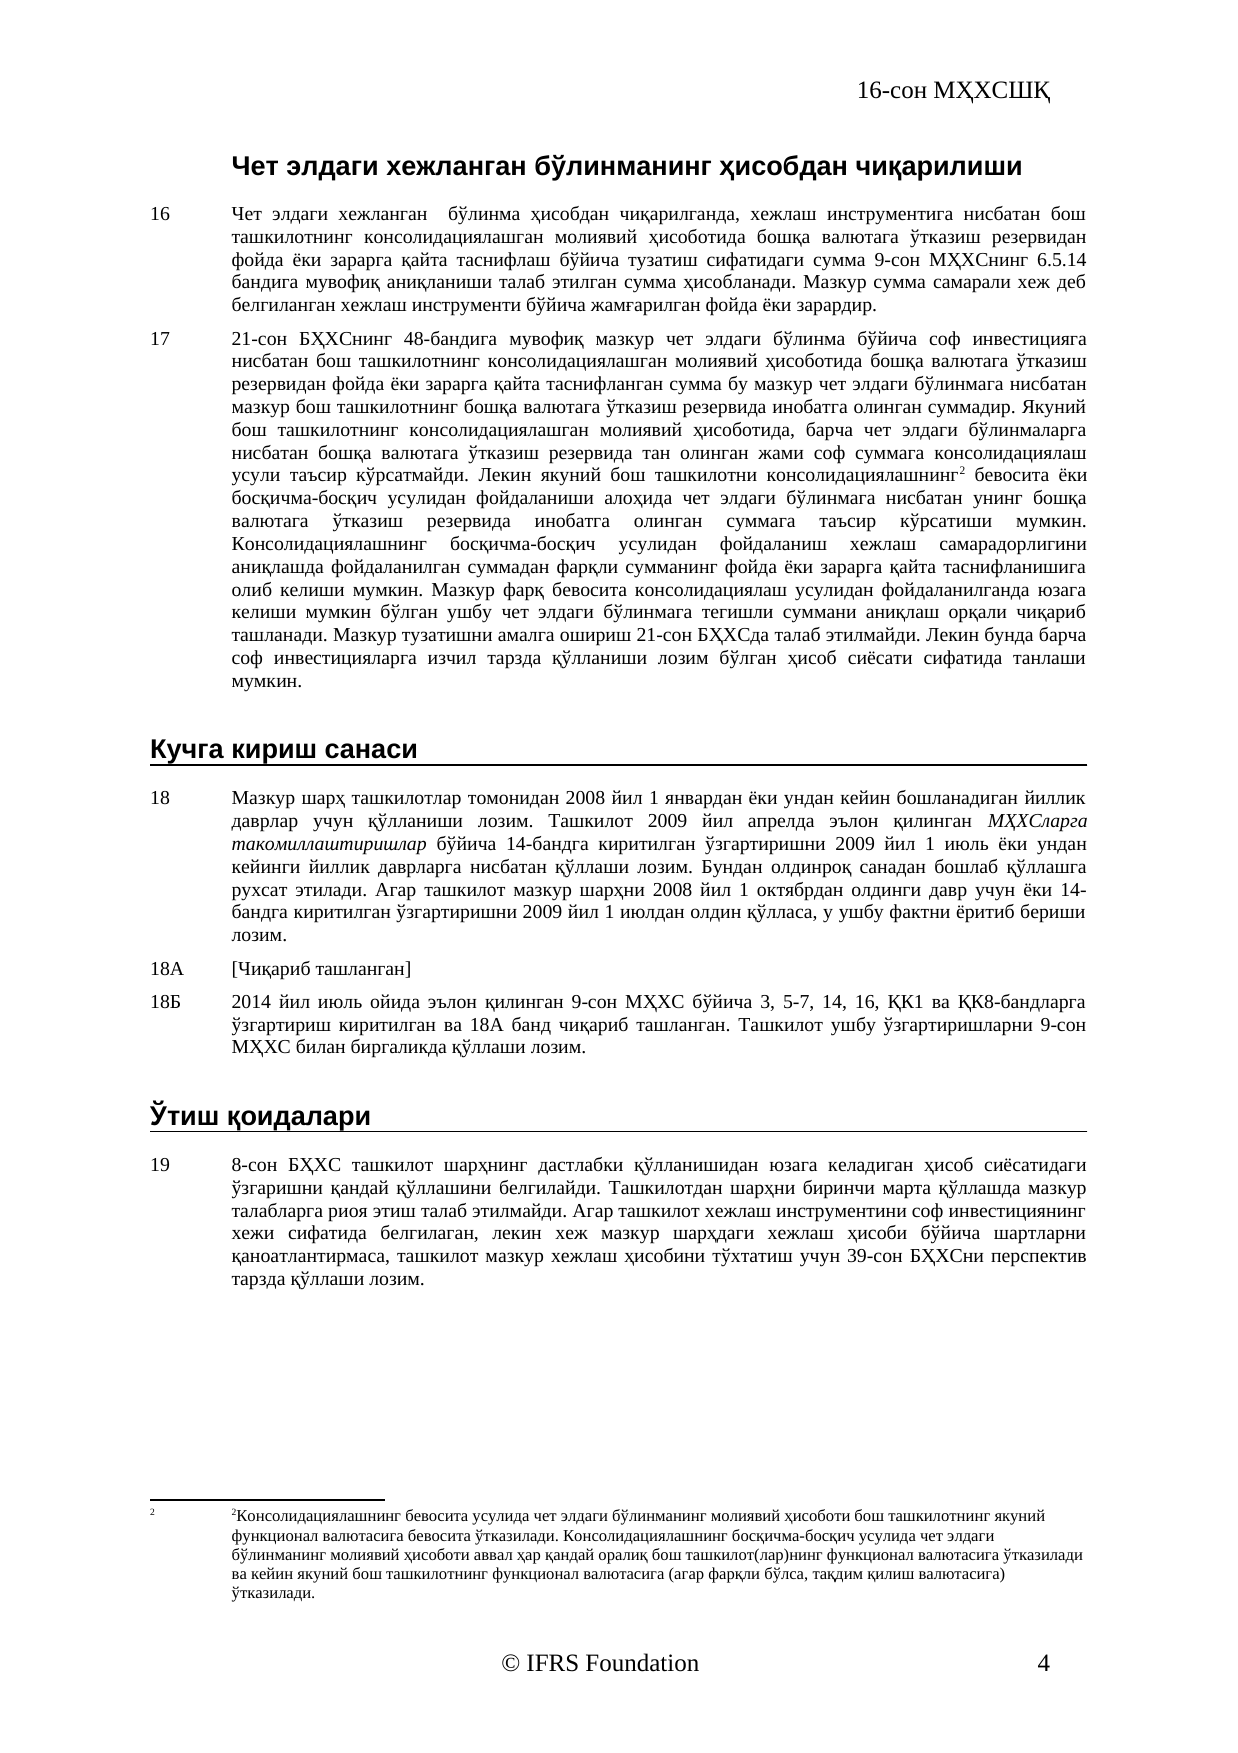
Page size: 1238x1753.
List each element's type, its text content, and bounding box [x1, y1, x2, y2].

text 18 Мазкур шарҳ ташкилотлар томонидан 2008 йил 1 январдан ёки ундан кейин бошланадиган йиллик даврлар учун қўлланиши лозим. Ташкилот 2009 йил апрелда эълон қилинган МҲХСларга такомиллаштиришлар бўйича 14-бандга киритилган ўзгартиришни 2009 йил 1 июль ёки ундан кейинги йиллик даврларга нисбатан қўллаши лозим. Бундан олдинроқ санадан бошлаб қўллашга рухсат этилади. Агар ташкилот мазкур шарҳни 2008 йил 1 октябрдан олдинги давр учун ёки 14-бандга киритилган ўзгартиришни 2009 йил 1 июлдан олдин қўлласа, у ушбу фактни ёритиб бериши лозим. [150, 786, 1087, 946]
text 19 8-сон БҲХС ташкилот шарҳнинг дастлабки қўлланишидан юзага келадиган ҳисоб сиёсатидаги ўзгаришни қандай қўллашини белгилайди. Ташкилотдан шарҳни биринчи марта қўллашда мазкур талабларга риоя этиш талаб этилмайди. Агар ташкилот хежлаш инструментини соф инвестициянинг хежи сифатида белгилаган, лекин хеж мазкур шарҳдаги хежлаш ҳисоби бўйича шартларни қаноатлантирмаса, ташкилот мазкур хежлаш ҳисобини тўхтатиш учун 39-сон БҲХСни перспектив тарзда қўллаши лозим. [150, 1153, 1087, 1290]
text Чет элдаги хежланган бўлинманинг ҳисобдан чиқарилиши [231, 150, 1087, 181]
text 17 21-сон БҲХСнинг 48-бандига мувофиқ мазкур чет элдаги бўлинма бўйича соф инвестицияга нисбатан бош ташкилотнинг консолидациялашган молиявий ҳисоботида бошқа валютага ўтказиш резервидан фойда ёки зарарга қайта таснифланган сумма бу мазкур чет элдаги бўлинмага нисбатан мазкур бош ташкилотнинг бошқа валютага ўтказиш резервида инобатга олинган суммадир. Якуний бош ташкилотнинг консолидациялашган молиявий ҳисоботида, барча чет элдаги бўлинмаларга нисбатан бошқа валютага ўтказиш резервида тан олинган жами соф суммага консолидациялаш усули таъсир кўрсатмайди. Лекин якуний бош ташкилотни консолидациялашнинг2 бевосита ёки босқичма-босқич усулидан фойдаланиши алоҳида чет элдаги бўлинмага нисбатан унинг бошқа валютага ўтказиш резервида инобатга олинган суммага таъсир кўрсатиши мумкин. Консолидациялашнинг босқичма-босқич усулидан фойдаланиш хежлаш самарадорлигини аниқлашда фойдаланилган суммадан фарқли сумманинг фойда ёки зарарга қайта таснифланишига олиб келиши мумкин. Мазкур фарқ бевосита консолидациялаш усулидан фойдаланилганда юзага келиши мумкин бўлган ушбу чет элдаги бўлинмага тегишли суммани аниқлаш орқали чиқариб ташланади. Мазкур тузатишни амалга ошириш 21-сон БҲХСда талаб этилмайди. Лекин бунда барча соф инвестицияларга изчил тарзда қўлланиши лозим бўлган ҳисоб сиёсати сифатида танлаши мумкин. [150, 327, 1087, 692]
text Ўтиш қоидалари [150, 1100, 1087, 1131]
text 16 Чет элдаги хежланган бўлинма ҳисобдан чиқарилганда, хежлаш инструментига нисбатан бош ташкилотнинг консолидациялашган молиявий ҳисоботида бошқа валютага ўтказиш резервидан фойда ёки зарарга қайта таснифлаш бўйича тузатиш сифатидаги сумма 9-сон МҲХСнинг 6.5.14 бандига мувофиқ аниқланиши талаб этилган сумма ҳисобланади. Мазкур сумма самарали хеж деб белгиланган хежлаш инструменти бўйича жамғарилган фойда ёки зарардир. [150, 202, 1087, 316]
text Кучга кириш санаси [150, 733, 1087, 764]
text 18Б 2014 йил июль ойида эълон қилинган 9-сон МҲХС бўйича 3, 5-7, 14, 16, ҚК1 ва ҚК8-бандларга ўзгартириш киритилган ва 18А банд чиқариб ташланган. Ташкилот ушбу ўзгартиришларни 9-сон МҲХС билан биргаликда қўллаши лозим. [150, 990, 1087, 1058]
text 18A [Чиқариб ташланган] [150, 956, 1087, 979]
